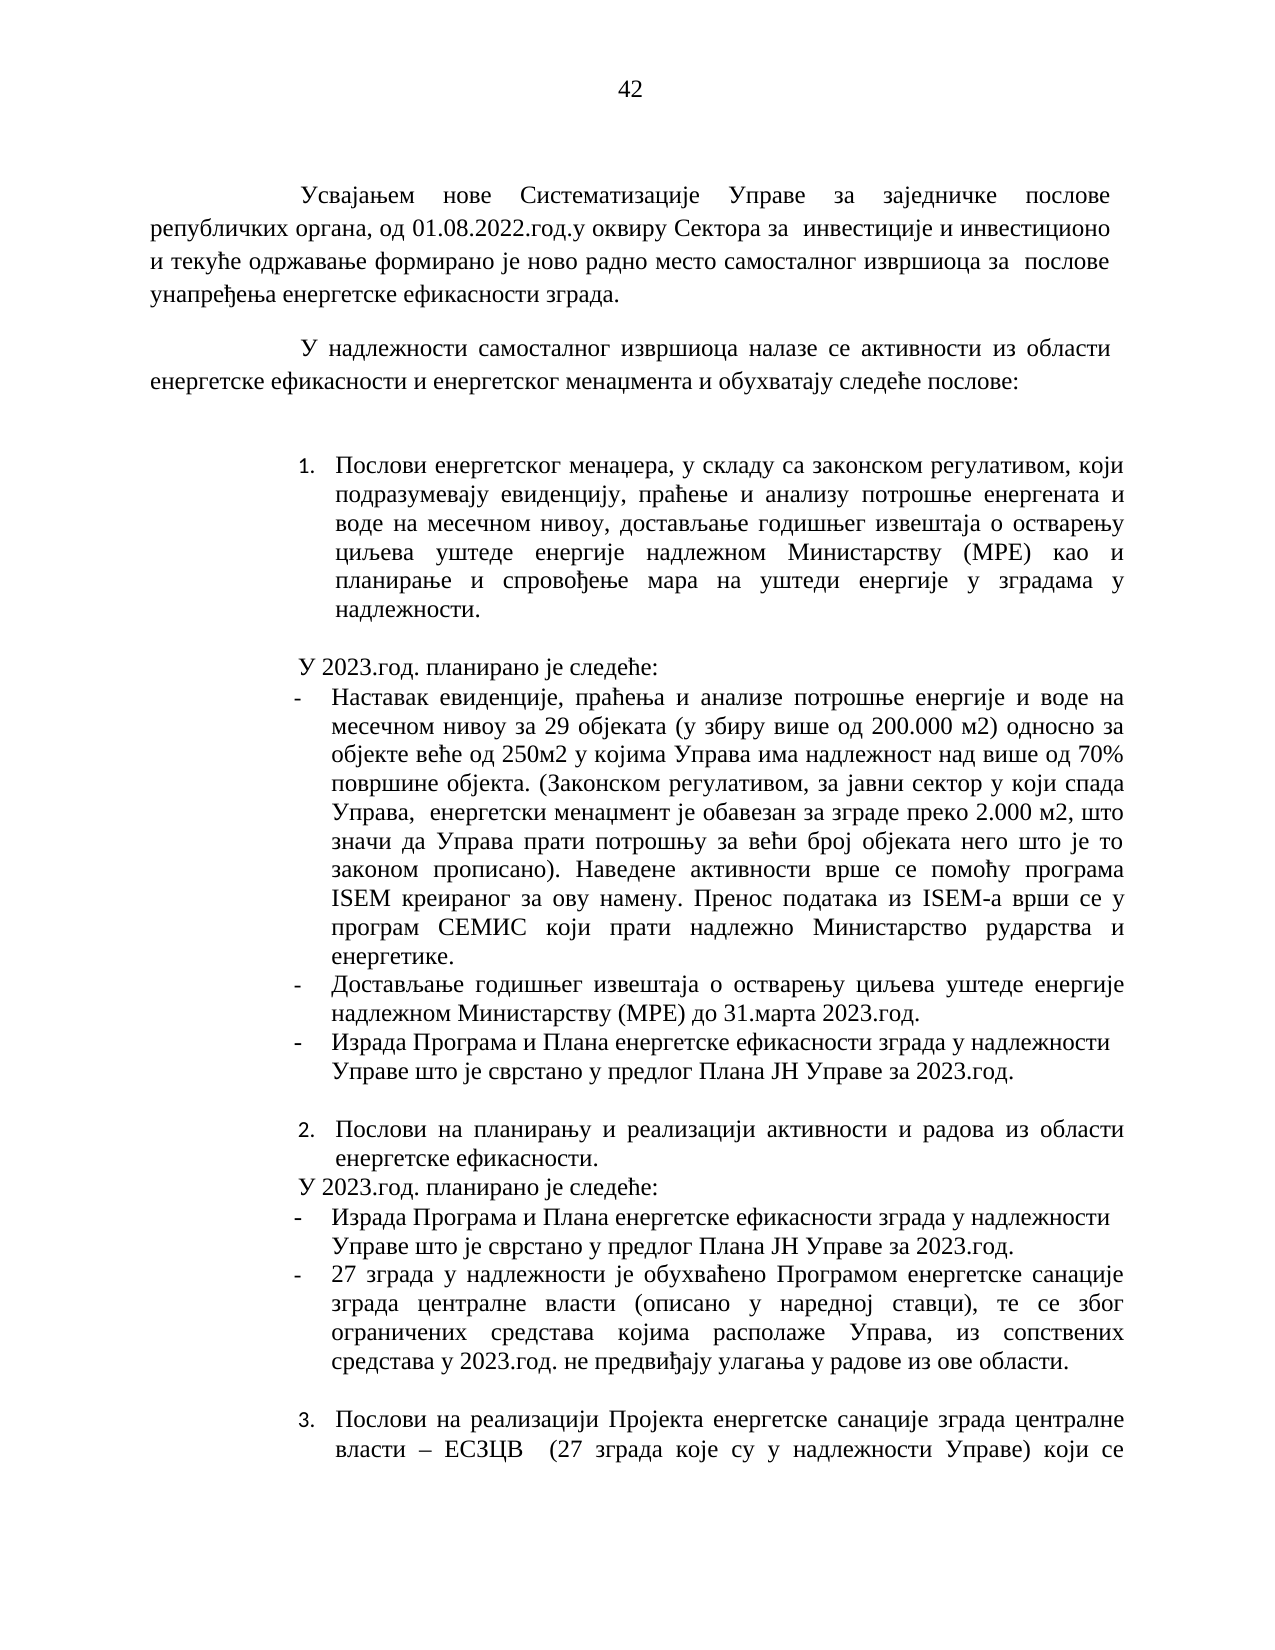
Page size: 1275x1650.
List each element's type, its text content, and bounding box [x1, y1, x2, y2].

list Достављање годишњег извештаја о остварењу циљева уштеде енергије надлежном Министарству (МРЕ) до 31.марта 2023.год. [294, 969, 1125, 1027]
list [298, 1404, 1125, 1462]
list 27 зграда у надлежности је обухваћено Програмом енергетске санације зграда централне власти (описано у наредној ставци), те се због ограничених средстава којима располаже Управа, из сопствених средстава у 2023.год. не предвиђају улагања у радове из ове области. [294, 1259, 1125, 1374]
list Наставак евиденције, праћења и анализе потрошње енергије и воде на месечном нивоу за 29 објеката (у збиру више од 200.000 м2) односно за објекте веће од 250м2 у којима Управа има надлежност над више од 70% површине објекта. (Законском регулативом, за јавни сектор у који спада Управа, енергетски менаџмент је обавезан за зграде преко 2.000 м2, што значи да Управа прати потрошњу за већи број објеката него што је то законом прописано). Наведене активности врше се помоћу програма ISEM креираног за ову намену. Пренос података из ISEM-а врши се у програм СЕМИС који прати надлежно Министарство рударства и енергетике. [294, 682, 1125, 969]
list Послови на планирању и реализацији активности и радова из области енергетске ефикасности. [298, 1114, 1125, 1172]
text Усвајањем нове Систематизације Управе за заједничке послове републичких органа, од 01.08.2022.год.у оквиру Сектора за инвестиције и инвестиционо и текуће одржавање формирано је ново радно место самосталног извршиоца за послове унапређења енергетске ефикасности зграда. [150, 180, 1111, 308]
list Послови енергетског менаџера, у складу са законском регулативом, који подразумевају евиденцију, праћење и анализу потрошње енергената и воде на месечном нивоу, достављање годишњег извештаја о остварењу циљева уштеде енергије надлежном Министарству (МРЕ) као и планирање и спровођење мара на уштеди енергије у зградама у надлежности. [298, 450, 1125, 623]
text У 2023.год. планирано је следеће: [187, 1172, 1111, 1201]
list Израда Програма и Плана енергетске ефикасности зграда у надлежности Управе што је сврстано у предлог Плана ЈН Управе за 2023.год. [294, 1202, 1125, 1259]
list Израда Програма и Плана енергетске ефикасности зграда у надлежности Управе што је сврстано у предлог Плана ЈН Управе за 2023.год. [294, 1027, 1125, 1084]
list У 2023.год. планирано је следеће: [187, 652, 1111, 681]
text У надлежности самосталног извршиоца налазе се активности из области енергетске ефикасности и енергетског менаџмента и обухватају следеће послове: [150, 333, 1111, 395]
